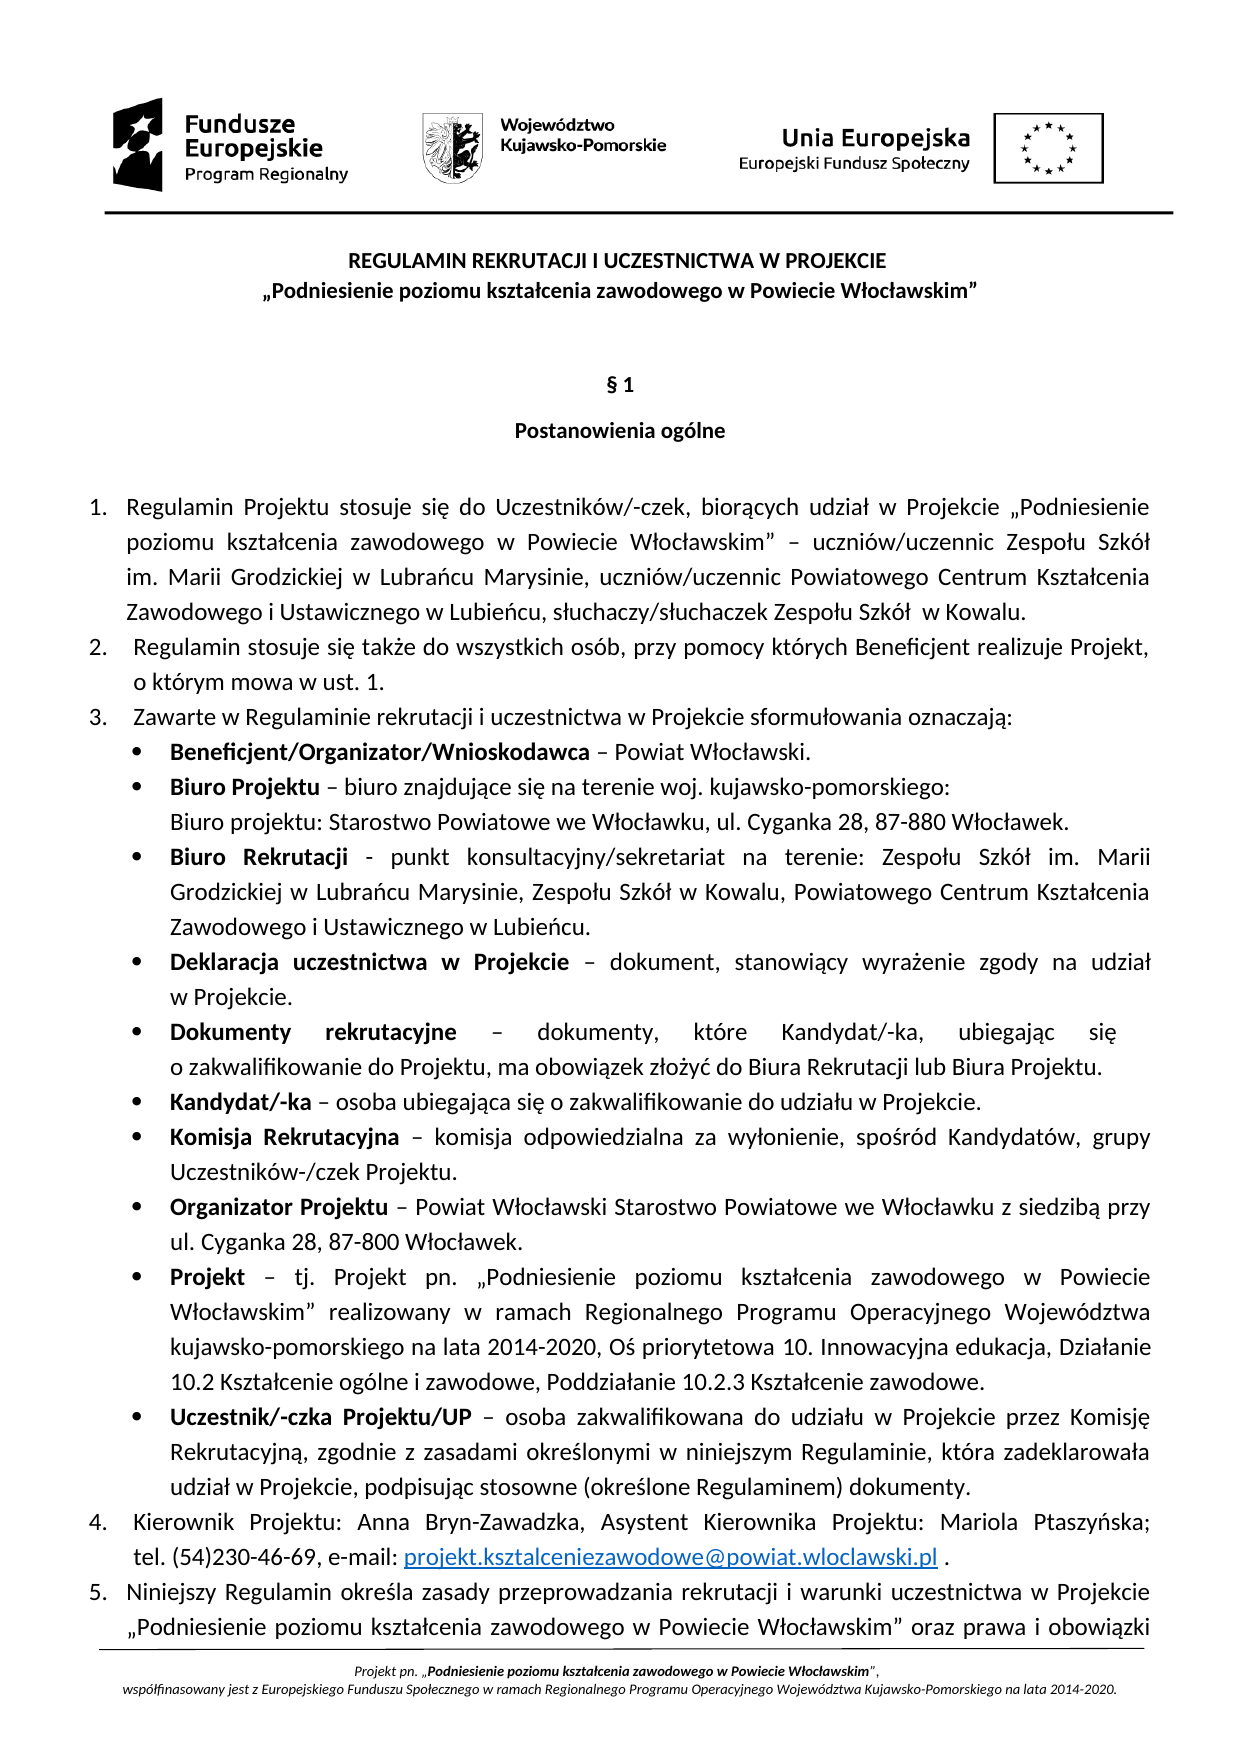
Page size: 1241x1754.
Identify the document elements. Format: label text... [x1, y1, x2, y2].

list Regulamin stosuje się także do wszystkich osób, przy pomocy których Beneficjent realizuje Projekt, o którym mowa w ust. 1. [89, 631, 1152, 697]
text REGULAMIN REKRUTACJI I UCZESTNICTWA W PROJEKCIE „Podniesienie poziomu kształcenia zawodowego w Powiecie Włocławskim” [89, 246, 1152, 304]
list Dokumenty rekrutacyjne – dokumenty, które Kandydat/-ka, ubiegając się o zakwalifikowanie do Projektu, ma obowiązek złożyć do Biura Rekrutacji lub Biura Projektu. [132, 1016, 1152, 1082]
list Kandydat/-ka – osoba ubiegająca się o zakwalifikowanie do udziału w Projekcie. [132, 1086, 1152, 1117]
list Komisja Rekrutacyjna – komisja odpowiedzialna za wyłonienie, spośród Kandydatów, grupy Uczestników-/czek Projektu. [132, 1121, 1152, 1187]
list Projekt – tj. Projekt pn. „Podniesienie poziomu kształcenia zawodowego w Powiecie Włocławskim” realizowany w ramach Regionalnego Programu Operacyjnego Województwa kujawsko-pomorskiego na lata 2014-2020, Oś priorytetowa 10. Innowacyjna edukacja, Działanie 10.2 Kształcenie ogólne i zawodowe, Poddziałanie 10.2.3 Kształcenie zawodowe. [132, 1261, 1152, 1397]
text § 1 [89, 370, 1152, 398]
list Biuro Projektu – biuro znajdujące się na terenie woj. kujawsko-pomorskiego: [132, 771, 1152, 802]
text Postanowienia ogólne [89, 417, 1152, 444]
list Biuro projektu: Starostwo Powiatowe we Włocławku, ul. Cyganka 28, 87-880 Włocławek. [170, 806, 1152, 837]
list Regulamin Projektu stosuje się do Uczestników/-czek, biorących udział w Projekcie „Podniesienie poziomu kształcenia zawodowego w Powiecie Włocławskim” – uczniów/uczennic Zespołu Szkół im. Marii Grodzickiej w Lubrańcu Marysinie, uczniów/uczennic Powiatowego Centrum Kształcenia Zawodowego i Ustawicznego w Lubieńcu, słuchaczy/słuchaczek Zespołu Szkół w Kowalu. [89, 491, 1152, 627]
list Deklaracja uczestnictwa w Projekcie – dokument, stanowiący wyrażenie zgody na udział w Projekcie. [132, 946, 1152, 1012]
list Organizator Projektu – Powiat Włocławski Starostwo Powiatowe we Włocławku z siedzibą przy ul. Cyganka 28, 87-800 Włocławek. [132, 1191, 1152, 1257]
list Uczestnik/-czka Projektu/UP – osoba zakwalifikowana do udziału w Projekcie przez Komisję Rekrutacyjną, zgodnie z zasadami określonymi w niniejszym Regulaminie, która zadeklarowała udział w Projekcie, podpisując stosowne (określone Regulaminem) dokumenty. [132, 1401, 1152, 1502]
list Kierownik Projektu: Anna Bryn-Zawadzka, Asystent Kierownika Projektu: Mariola Ptaszyńska; tel. (54)230-46-69, e-mail: projekt.ksztalceniezawodowe@powiat.wloclawski.pl . [89, 1506, 1152, 1572]
picture [88, 73, 1128, 214]
list Biuro Rekrutacji - punkt konsultacyjny/sekretariat na terenie: Zespołu Szkół im. Marii Grodzickiej w Lubrańcu Marysinie, Zespołu Szkół w Kowalu, Powiatowego Centrum Kształcenia Zawodowego i Ustawicznego w Lubieńcu. [132, 841, 1152, 942]
list Zawarte w Regulaminie rekrutacji i uczestnictwa w Projekcie sformułowania oznaczają: [89, 701, 1152, 732]
list Beneficjent/Organizator/Wnioskodawca – Powiat Włocławski. [132, 736, 1152, 767]
